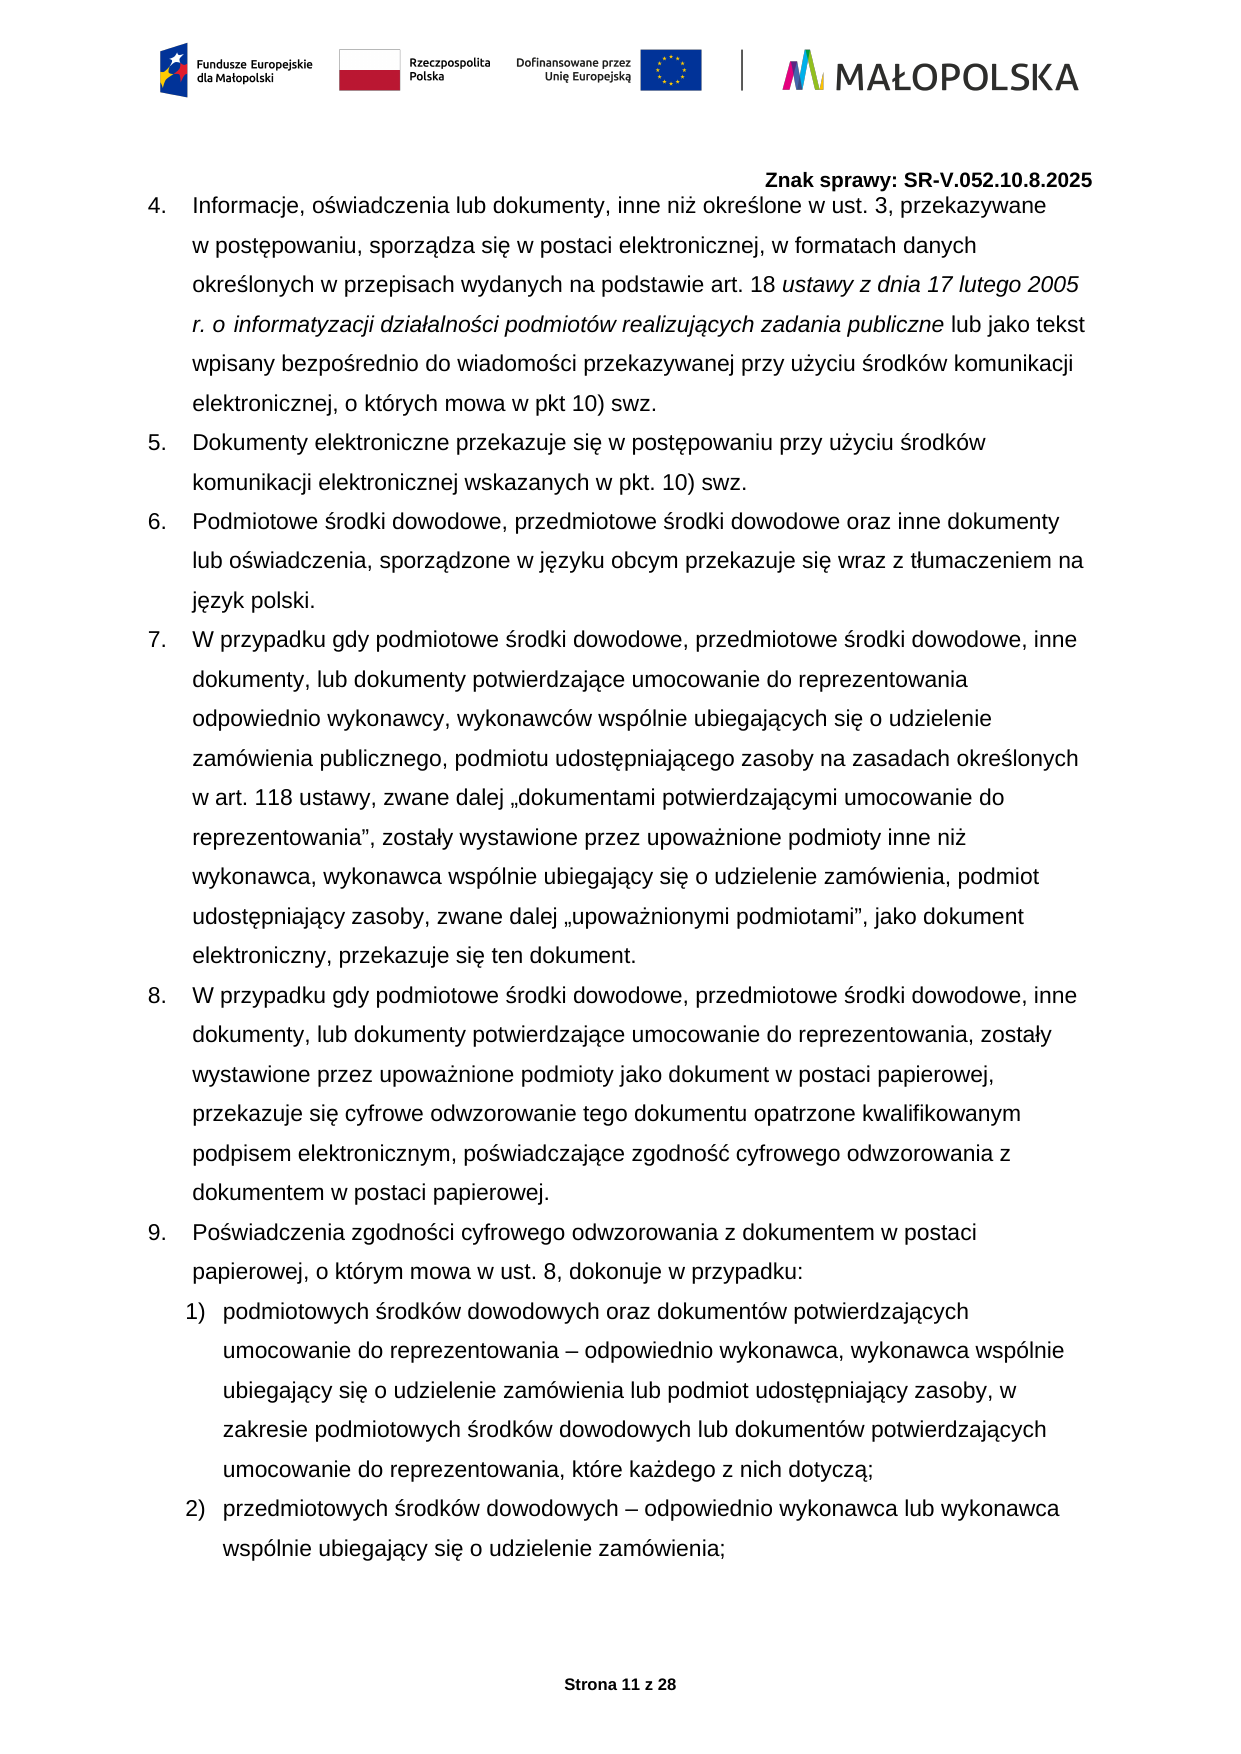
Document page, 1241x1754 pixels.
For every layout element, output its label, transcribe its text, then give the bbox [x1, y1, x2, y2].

list Informacje, oświadczenia lub dokumenty, inne niż określone w ust. 3, przekazywane w postępowaniu, sporządza się w postaci elektronicznej, w formatach danych określonych w przepisach wydanych na podstawie art. 18 ustawy z dnia 17 lutego 2005 r. o informatyzacji działalności podmiotów realizujących zadania publiczne lub jako tekst wpisany bezpośrednio do wiadomości przekazywanej przy użyciu środków komunikacji elektronicznej, o których mowa w pkt 10) swz. [148, 192, 1092, 416]
list przedmiotowych środków dowodowych – odpowiednio wykonawca lub wykonawca wspólnie ubiegający się o udzielenie zamówienia; [185, 1495, 1092, 1561]
list Podmiotowe środki dowodowe, przedmiotowe środki dowodowe oraz inne dokumenty lub oświadczenia, sporządzone w języku obcym przekazuje się wraz z tłumaczeniem na język polski. [148, 508, 1092, 613]
list podmiotowych środków dowodowych oraz dokumentów potwierdzających umocowanie do reprezentowania – odpowiednio wykonawca, wykonawca wspólnie ubiegający się o udzielenie zamówienia lub podmiot udostępniający zasoby, w zakresie podmiotowych środków dowodowych lub dokumentów potwierdzających umocowanie do reprezentowania, które każdego z nich dotyczą; [185, 1298, 1092, 1482]
list Poświadczenia zgodności cyfrowego odwzorowania z dokumentem w postaci papierowej, o którym mowa w ust. 8, dokonuje w przypadku: [148, 1219, 1092, 1284]
picture [147, 29, 1093, 111]
list W przypadku gdy podmiotowe środki dowodowe, przedmiotowe środki dowodowe, inne dokumenty, lub dokumenty potwierdzające umocowanie do reprezentowania odpowiednio wykonawcy, wykonawców wspólnie ubiegających się o udzielenie zamówienia publicznego, podmiotu udostępniającego zasoby na zasadach określonych w art. 118 ustawy, zwane dalej „dokumentami potwierdzającymi umocowanie do reprezentowania”, zostały wystawione przez upoważnione podmioty inne niż wykonawca, wykonawca wspólnie ubiegający się o udzielenie zamówienia, podmiot udostępniający zasoby, zwane dalej „upoważnionymi podmiotami”, jako dokument elektroniczny, przekazuje się ten dokument. [148, 626, 1092, 969]
list W przypadku gdy podmiotowe środki dowodowe, przedmiotowe środki dowodowe, inne dokumenty, lub dokumenty potwierdzające umocowanie do reprezentowania, zostały wystawione przez upoważnione podmioty jako dokument w postaci papierowej, przekazuje się cyfrowe odwzorowanie tego dokumentu opatrzone kwalifikowanym podpisem elektronicznym, poświadczające zgodność cyfrowego odwzorowania z dokumentem w postaci papierowej. [148, 982, 1092, 1206]
list Dokumenty elektroniczne przekazuje się w postępowaniu przy użyciu środków komunikacji elektronicznej wskazanych w pkt. 10) swz. [148, 429, 1092, 495]
